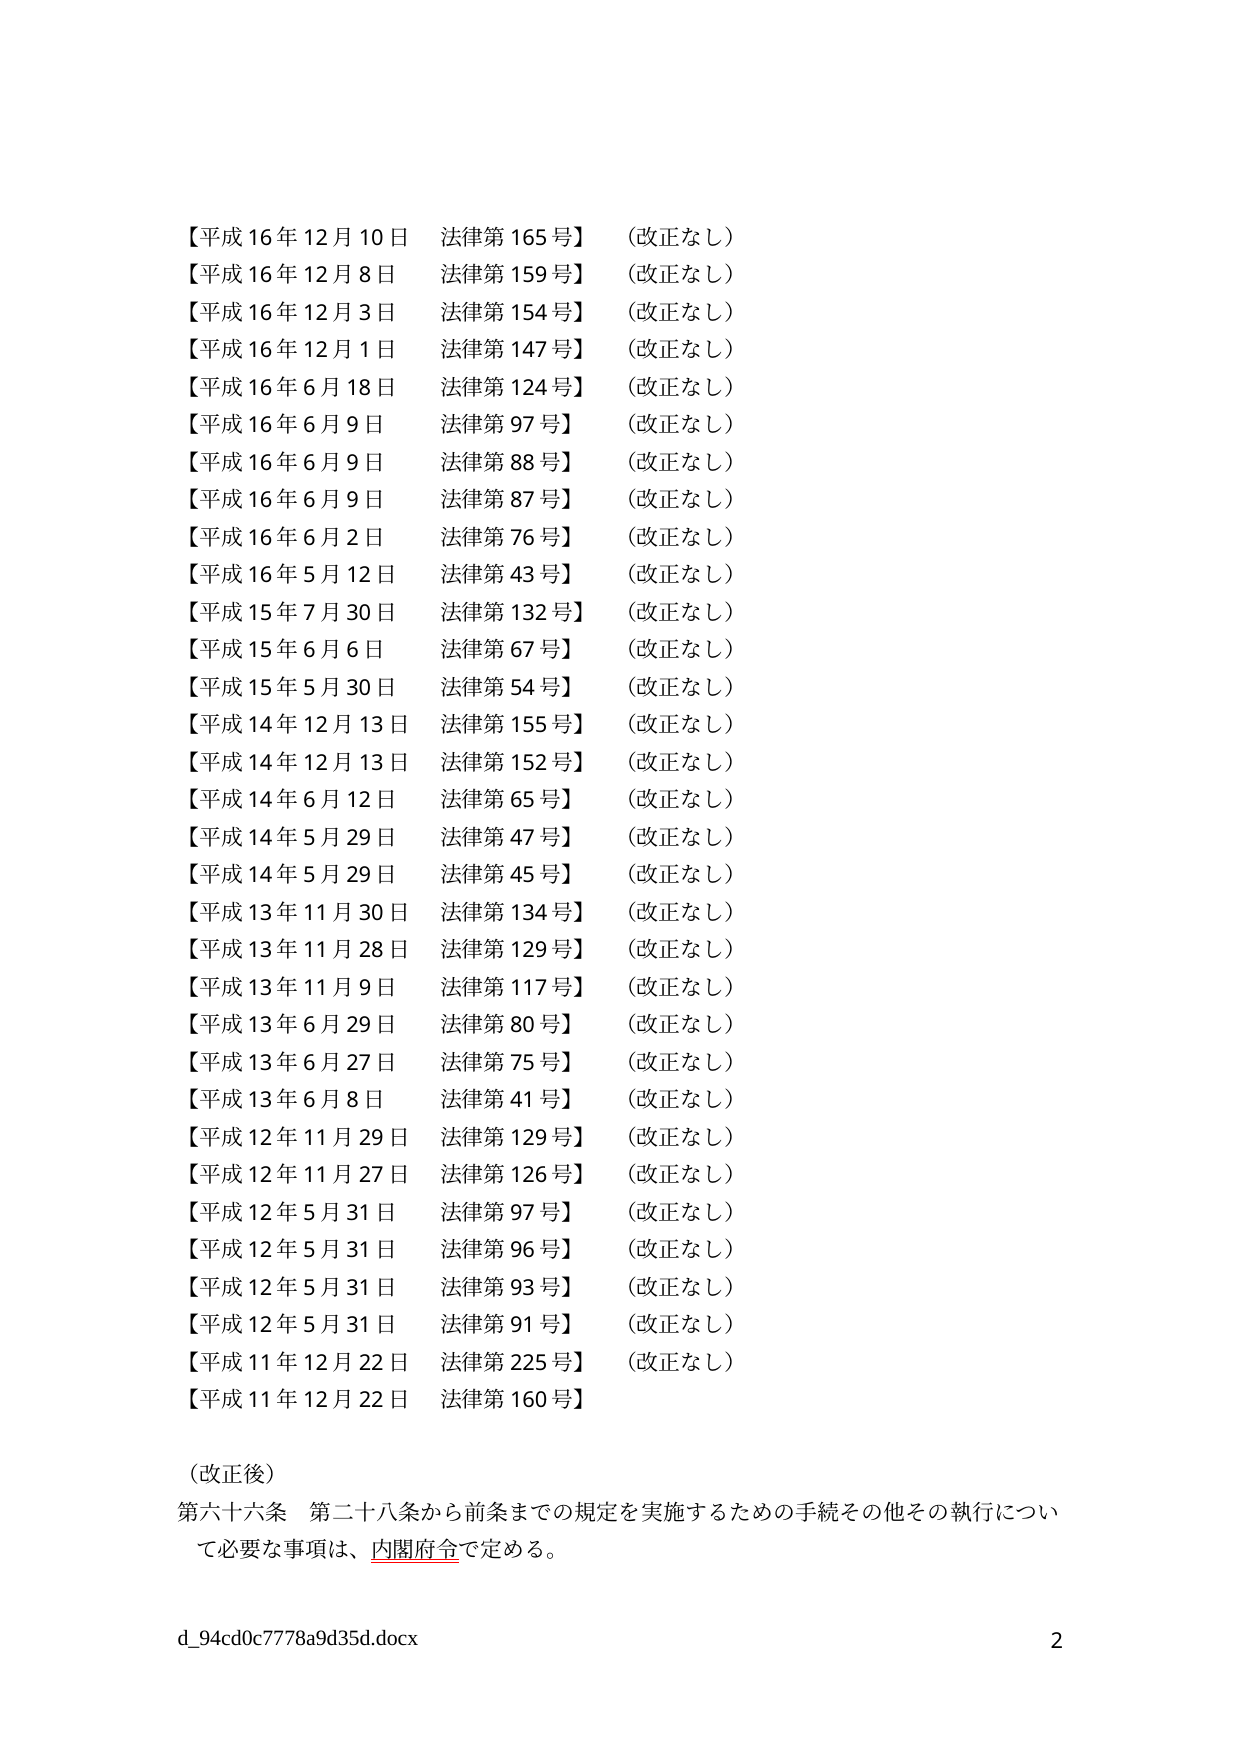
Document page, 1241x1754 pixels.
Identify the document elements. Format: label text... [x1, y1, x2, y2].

text 【平成11年12月22日 法律第160号】 [177, 1379, 1063, 1417]
text 【平成16年12月8日 法律第159号】 （改正なし） [177, 254, 1063, 292]
text 【平成13年11月9日 法律第117号】 （改正なし） [177, 967, 1063, 1004]
text 【平成15年6月6日 法律第67号】 （改正なし） [177, 629, 1063, 667]
text 【平成14年6月12日 法律第65号】 （改正なし） [177, 779, 1063, 817]
text 【平成12年11月27日 法律第126号】 （改正なし） [177, 1154, 1063, 1192]
text 【平成16年6月18日 法律第124号】 （改正なし） [177, 367, 1063, 404]
text 【平成14年12月13日 法律第155号】 （改正なし） [177, 704, 1063, 742]
text 【平成12年5月31日 法律第96号】 （改正なし） [177, 1229, 1063, 1267]
text 【平成13年11月28日 法律第129号】 （改正なし） [177, 929, 1063, 967]
text 第六十六条 第二十八条から前条までの規定を実施するための手続その他その執行について必要な事項は、内閣府令で定める。 [177, 1492, 1063, 1567]
text 【平成13年11月30日 法律第134号】 （改正なし） [177, 892, 1063, 929]
text 【平成16年12月3日 法律第154号】 （改正なし） [177, 292, 1063, 329]
text 【平成14年5月29日 法律第45号】 （改正なし） [177, 854, 1063, 892]
text 【平成16年6月9日 法律第87号】 （改正なし） [177, 479, 1063, 517]
text 【平成15年5月30日 法律第54号】 （改正なし） [177, 667, 1063, 704]
text 【平成16年6月9日 法律第97号】 （改正なし） [177, 404, 1063, 442]
text 【平成15年7月30日 法律第132号】 （改正なし） [177, 592, 1063, 629]
text 【平成11年12月22日 法律第225号】 （改正なし） [177, 1342, 1063, 1379]
text 【平成16年12月1日 法律第147号】 （改正なし） [177, 329, 1063, 367]
text 【平成16年6月2日 法律第76号】 （改正なし） [177, 517, 1063, 554]
text 【平成12年5月31日 法律第93号】 （改正なし） [177, 1267, 1063, 1304]
text 【平成12年5月31日 法律第97号】 （改正なし） [177, 1192, 1063, 1229]
text 【平成14年5月29日 法律第47号】 （改正なし） [177, 817, 1063, 854]
text 【平成12年11月29日 法律第129号】 （改正なし） [177, 1117, 1063, 1154]
text 【平成16年5月12日 法律第43号】 （改正なし） [177, 554, 1063, 592]
text 【平成16年12月10日 法律第165号】 （改正なし） [177, 217, 1063, 254]
text 【平成14年12月13日 法律第152号】 （改正なし） [177, 742, 1063, 779]
text （改正後） [177, 1454, 1063, 1492]
text 【平成12年5月31日 法律第91号】 （改正なし） [177, 1304, 1063, 1342]
text 【平成13年6月27日 法律第75号】 （改正なし） [177, 1042, 1063, 1079]
text 【平成16年6月9日 法律第88号】 （改正なし） [177, 442, 1063, 479]
text 【平成13年6月29日 法律第80号】 （改正なし） [177, 1004, 1063, 1042]
text 【平成13年6月8日 法律第41号】 （改正なし） [177, 1079, 1063, 1117]
